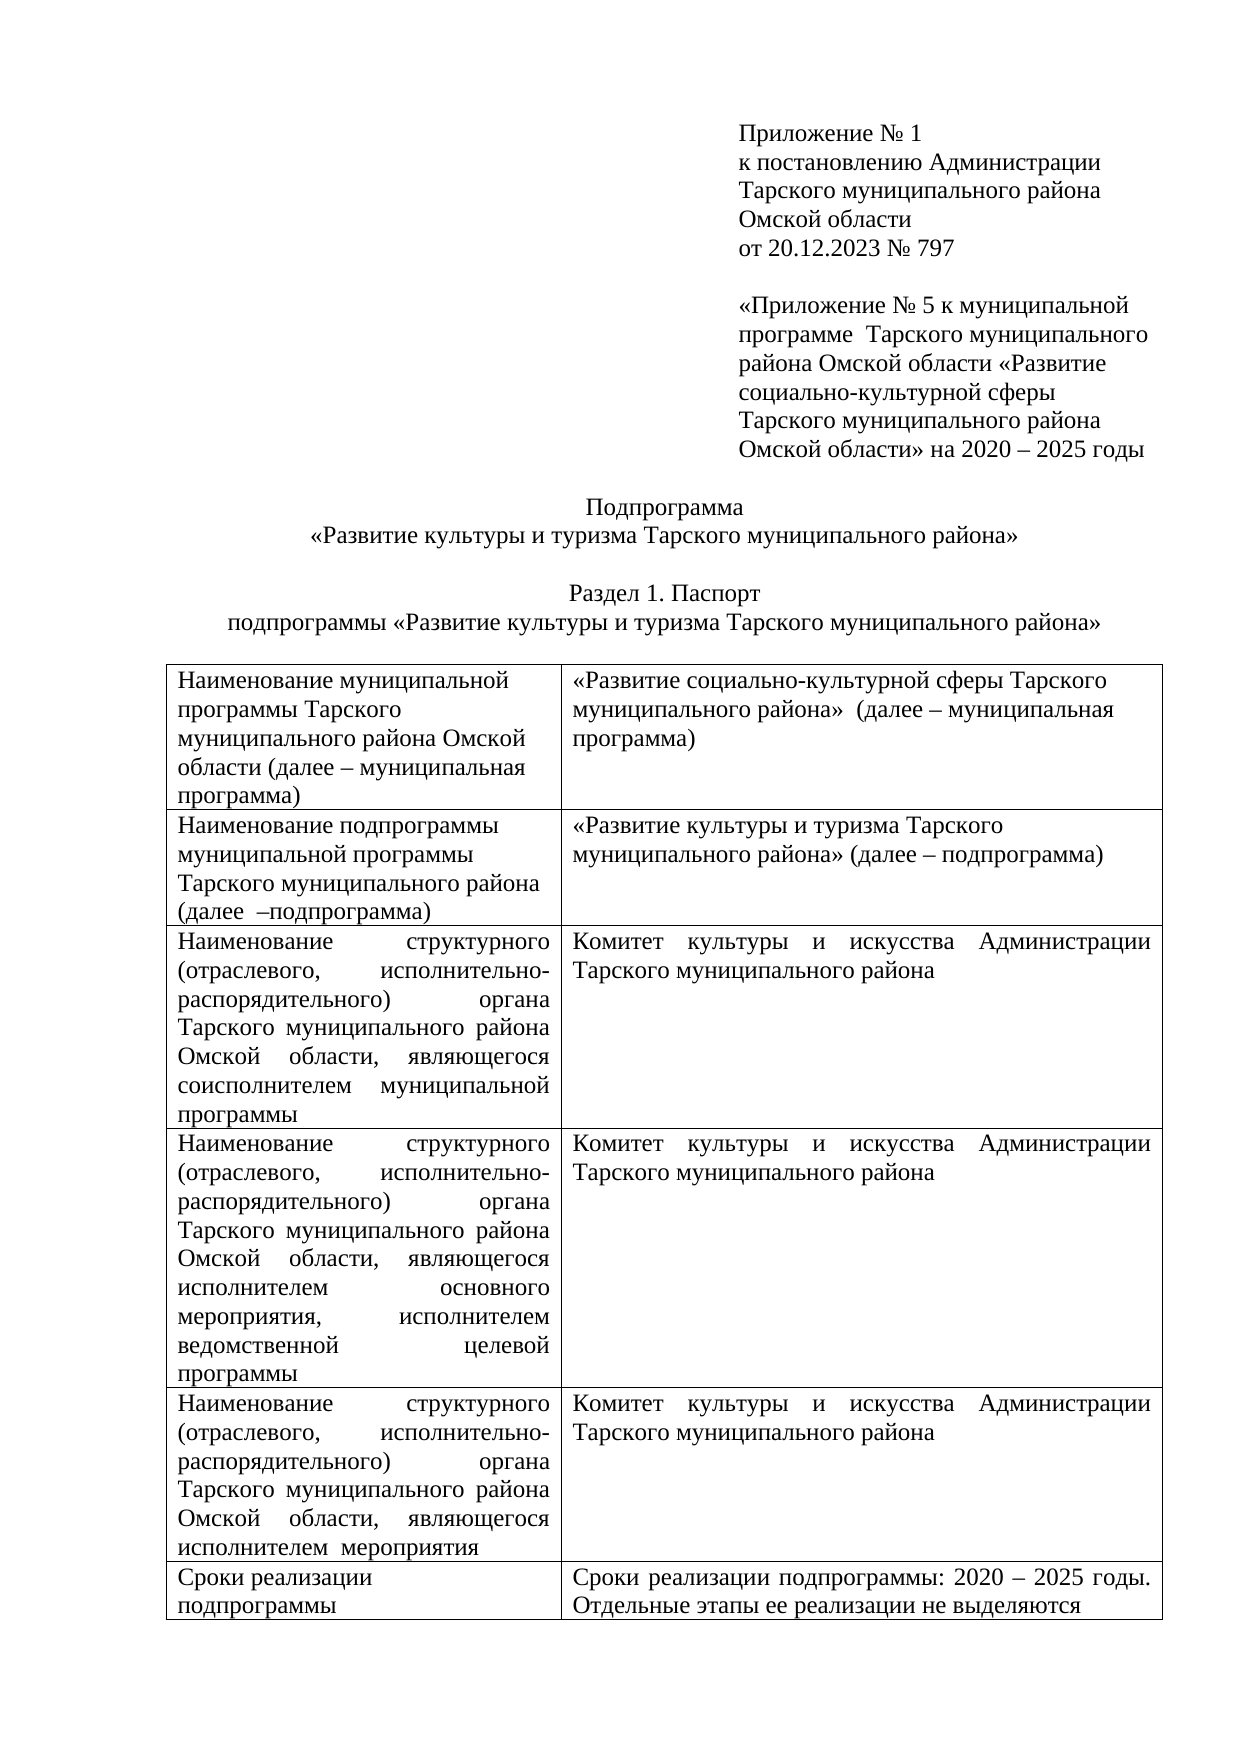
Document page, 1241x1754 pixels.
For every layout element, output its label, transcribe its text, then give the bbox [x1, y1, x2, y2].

table_cell Сроки реализации подпрограммы: 2020 – 2025 годы. Отдельные этапы ее реализации не выделяются [562, 1562, 1162, 1619]
text Приложение № 1 [738, 118, 1152, 147]
table_cell Наименование структурного (отраслевого, исполнительно-распорядительного) органа Тарского муниципального района Омской области, являющегося исполнителем основного мероприятия, исполнителем ведомственной целевой программы [167, 1129, 561, 1387]
text Раздел 1. Паспорт [177, 578, 1152, 607]
table_cell «Развитие культуры и туризма Тарского муниципального района» (далее – подпрограмма) [562, 810, 1162, 925]
table_cell Наименование структурного (отраслевого, исполнительно-распорядительного) органа Тарского муниципального района Омской области, являющегося исполнителем мероприятия [167, 1388, 561, 1561]
table_header «Развитие социально-культурной сферы Тарского муниципального района» (далее – муниципальная программа) [562, 665, 1162, 809]
table_cell Сроки реализации подпрограммы [167, 1562, 561, 1619]
text Подпрограмма [177, 492, 1152, 521]
table_cell Наименование подпрограммы муниципальной программы Тарского муниципального района (далее –подпрограмма) [167, 810, 561, 925]
table_cell Комитет культуры и искусства Администрации Тарского муниципального района [562, 926, 1162, 1127]
table_cell Наименование структурного (отраслевого, исполнительно-распорядительного) органа Тарского муниципального района Омской области, являющегося соисполнителем муниципальной программы [167, 926, 561, 1127]
table_cell Комитет культуры и искусства Администрации Тарского муниципального района [562, 1388, 1162, 1561]
text «Развитие культуры и туризма Тарского муниципального района» [177, 521, 1152, 549]
table_header Наименование муниципальной программы Тарского муниципального района Омской области (далее – муниципальная программа) [167, 665, 561, 809]
text «Приложение № 5 к муниципальной программе Тарского муниципального района Омской области «Развитие социально-культурной сферы Тарского муниципального района Омской области» на 2020 – 2025 годы [738, 262, 1152, 463]
text к постановлению Администрации Тарского муниципального района [738, 147, 1152, 204]
text от 20.12.2023 № 797 [738, 233, 1152, 262]
table_cell Комитет культуры и искусства Администрации Тарского муниципального района [562, 1129, 1162, 1387]
text подпрограммы «Развитие культуры и туризма Тарского муниципального района» [177, 607, 1152, 636]
text Омской области [738, 204, 1152, 233]
